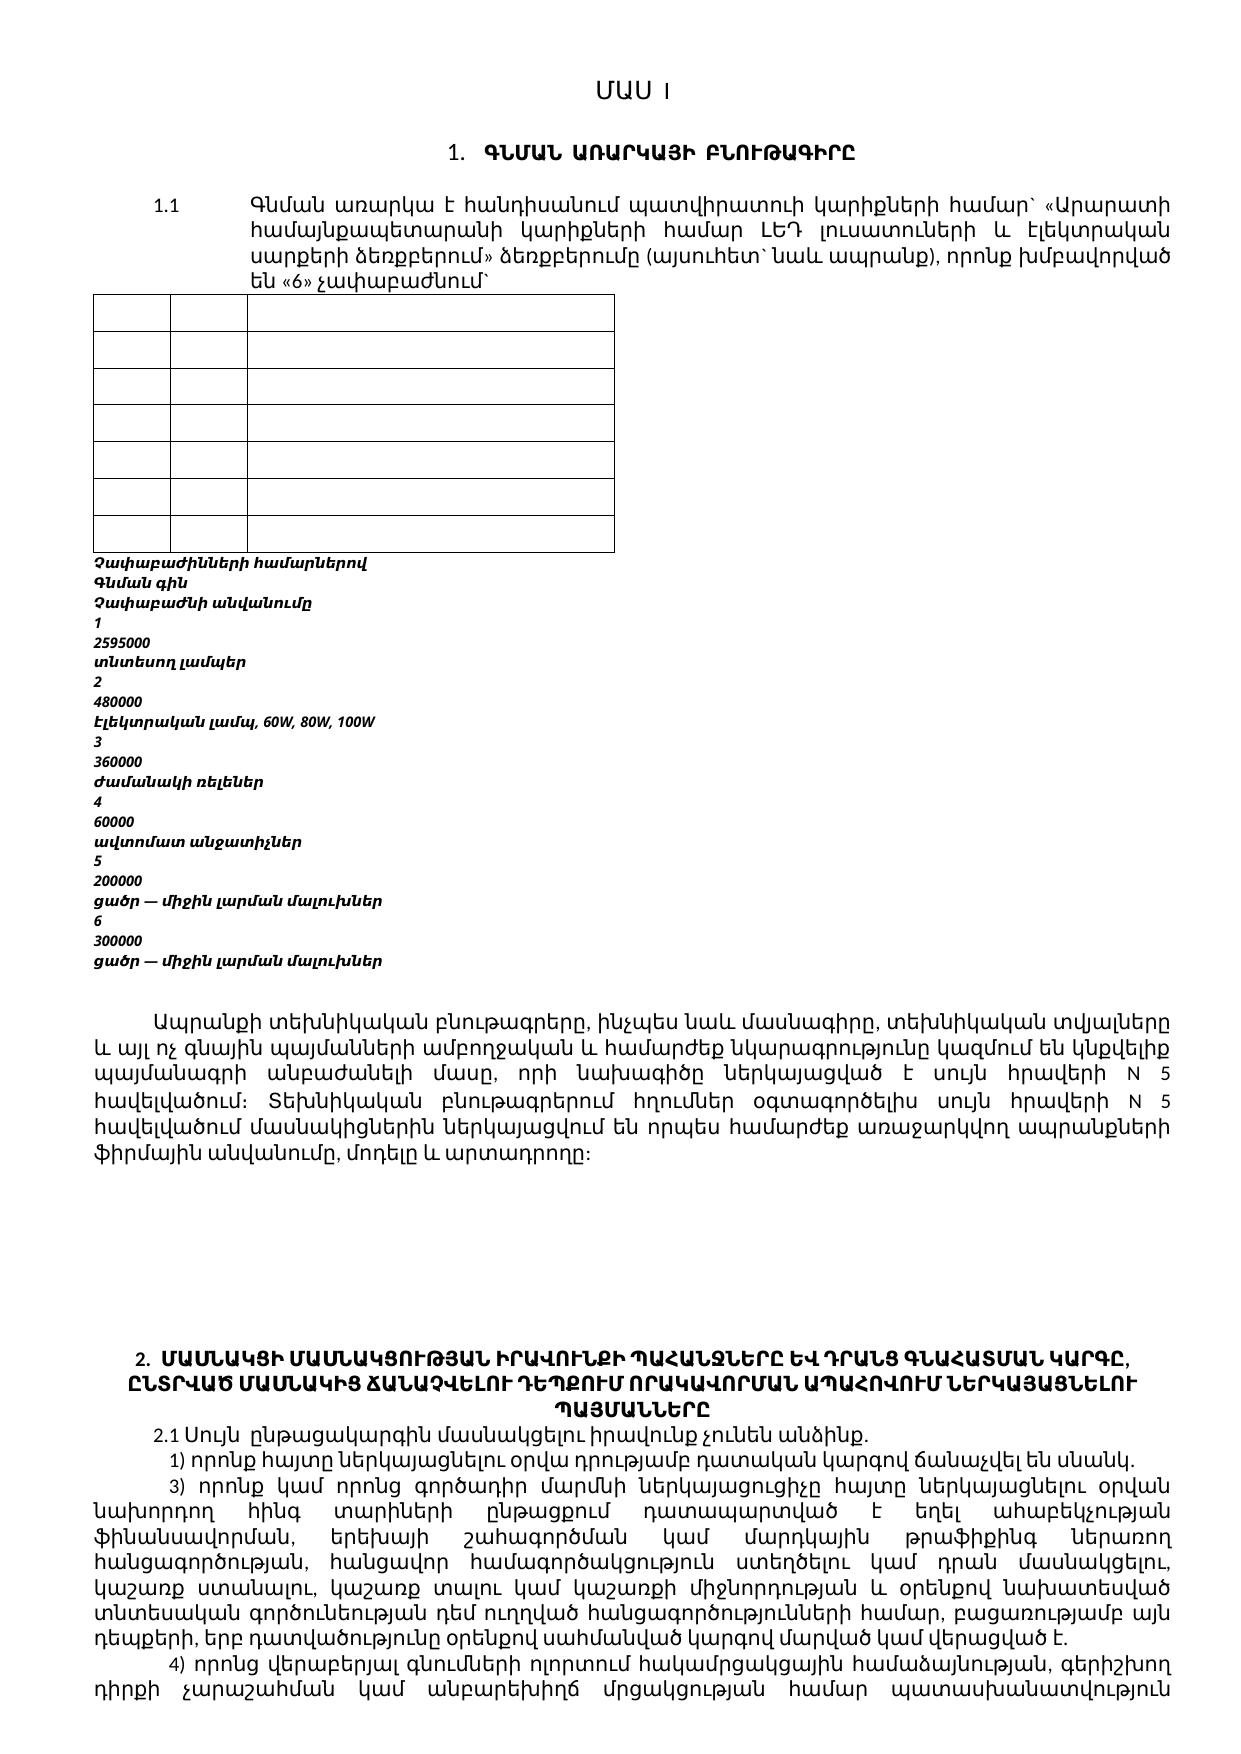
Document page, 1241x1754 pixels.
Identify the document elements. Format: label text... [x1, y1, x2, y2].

text ՄԱՍ I [94, 75, 1171, 106]
text 3) որոնք կամ որոնց գործադիր մարմնի ներկայացուցիչը հայտը ներկայացնելու օրվան նախորդող հինգ տարիների ընթացքում դատապարտված է եղել ահաբեկչության ֆինանսավորման, երեխայի շահագործման կամ մարդկային թրաֆիքինգ ներառող հանցագործության, հանցավոր համագործակցություն ստեղծելու կամ դրան մասնակցելու, կաշառք ստանալու, կաշառք տալու կամ կաշառքի միջնորդության և օրենքով նախատեսված տնտեսական գործունեության դեմ ուղղված հանցագործությունների համար, բացառությամբ այն դեպքերի, երբ դատվածությունը օրենքով սահմանված կարգով մարված կամ վերացված է. [94, 1473, 1171, 1651]
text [94, 1651, 1171, 1702]
text 2.1 Սույն ընթացակարգին մասնակցելու իրավունք չունեն անձինք. [94, 1422, 1171, 1448]
text 2. ՄԱՍՆԱԿՑԻ ՄԱՍՆԱԿՑՈՒԹՅԱՆ ԻՐԱՎՈՒՆՔԻ ՊԱՀԱՆՋՆԵՐԸ ԵՎ ԴՐԱՆՑ ԳՆԱՀԱՏՄԱՆ ԿԱՐԳԸ, ԸՆՏՐՎԱԾ ՄԱՍՆԱԿԻՑ ՃԱՆԱՉՎԵԼՈՒ ԴԵՊՔՈՒՄ ՈՐԱԿԱՎՈՐՄԱՆ ԱՊԱՀՈՎՈՒՄ ՆԵՐԿԱՅԱՑՆԵԼՈՒ ՊԱՅՄԱՆՆԵՐԸ [94, 1346, 1171, 1422]
list ԳՆՄԱՆ ԱՌԱՐԿԱՅԻ ԲՆՈՒԹԱԳԻՐԸ [131, 136, 1171, 167]
text Ապրանքի տեխնիկական բնութագրերը, ինչպես նաև մասնագիրը, տեխնիկական տվյալները և այլ ոչ գնային պայմանների ամբողջական և համարժեք նկարագրությունը կազմում են կնքվելիք պայմանագրի անբաժանելի մասը, որի նախագիծը ներկայացված է սույն հրավերի N 5 հավելվածում։ Տեխնիկական բնութագրերում հղումներ օգտագործելիս սույն հրավերի N 5 հավելվածում մասնակիցներին ներկայացվում են որպես համարժեք առաջարկվող ապրանքների ֆիրմային անվանումը, մոդելը և արտադրողը: [94, 1009, 1171, 1165]
subtitle Գնման առարկա է հանդիսանում պատվիրատուի կարիքների համար` «Արարատի համայնքապետարանի կարիքների համար ԼԵԴ լուսատուների և էլեկտրական սարքերի ձեռքբերում» ձեռքբերումը (այսուհետ` նաև ապրանք), որոնք խմբավորված են «6» չափաբաժնում` [153, 192, 1171, 294]
text 1) որոնք հայտը ներկայացնելու օրվա դրությամբ դատական կարգով ճանաչվել են սնանկ. [94, 1448, 1171, 1473]
